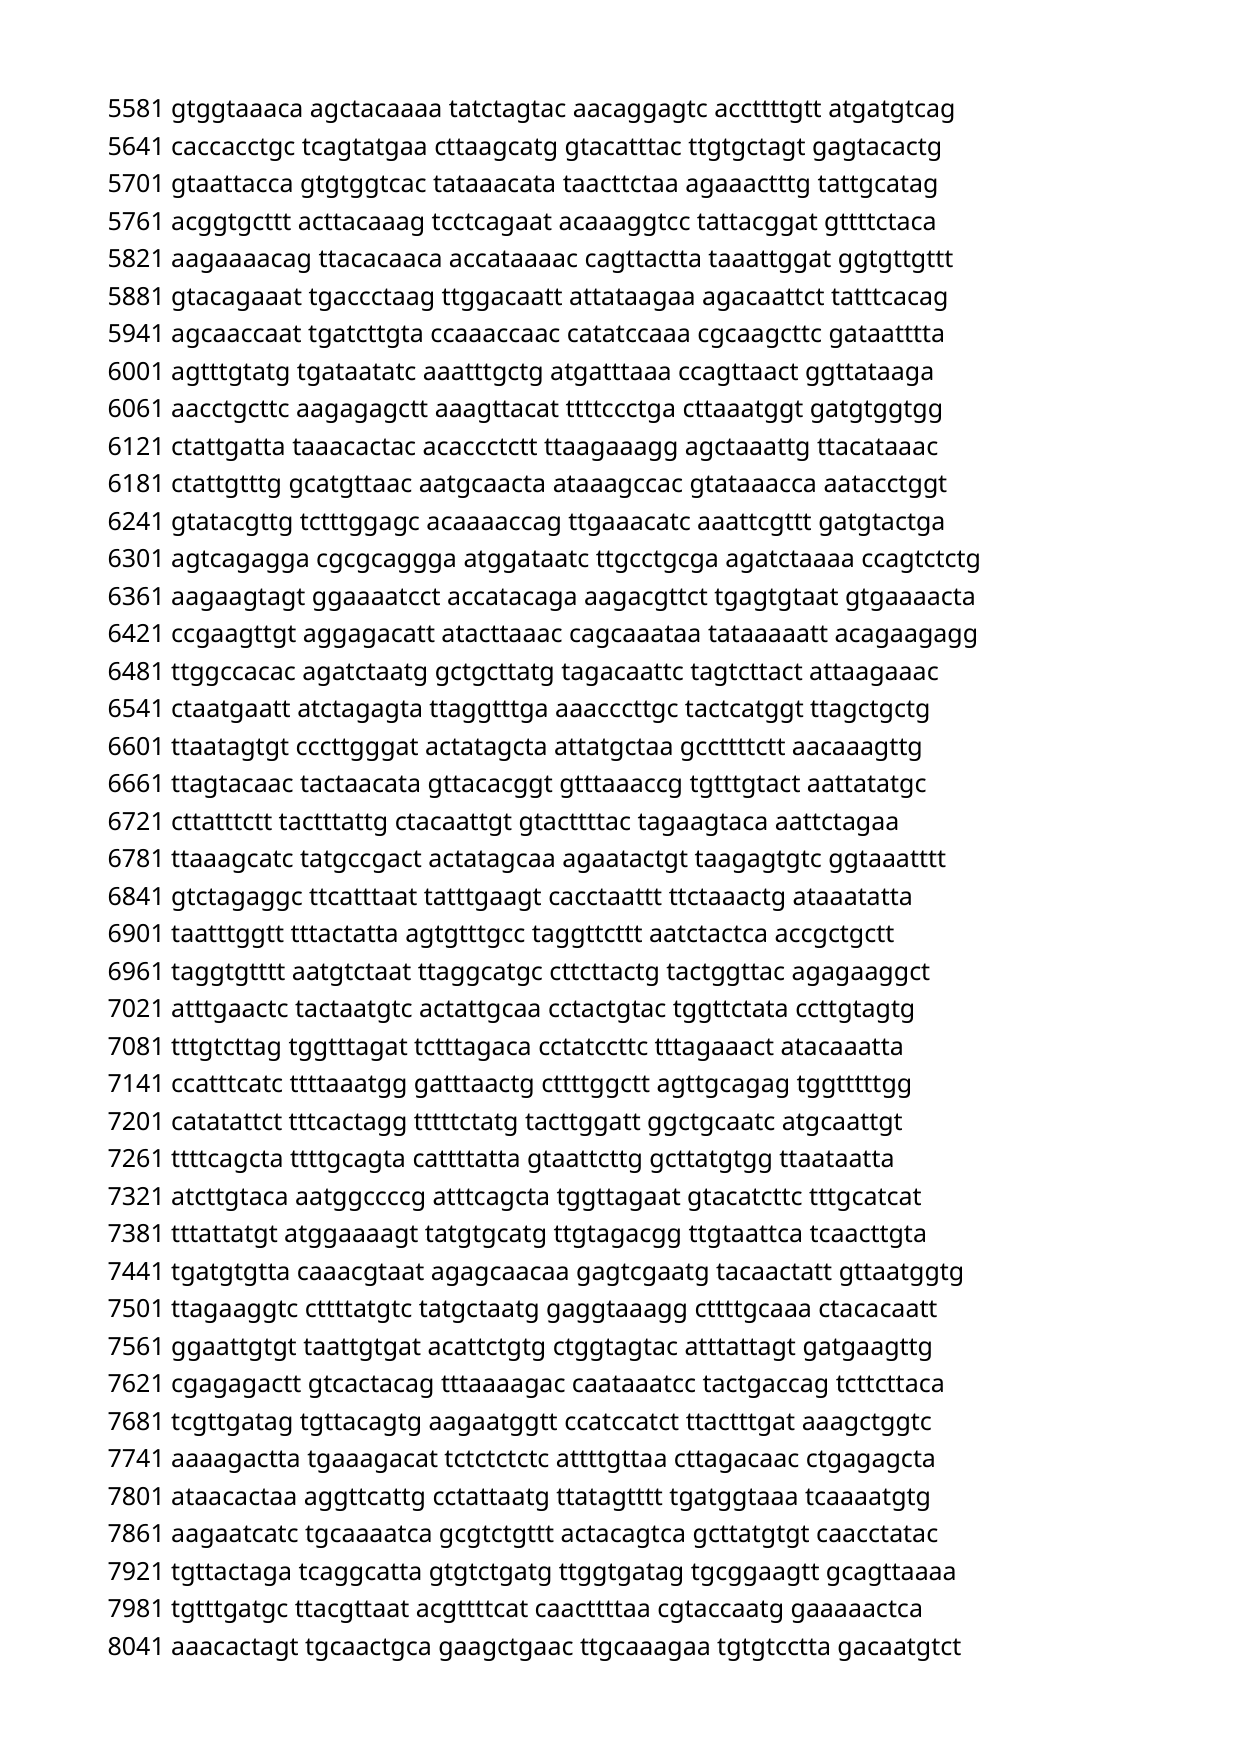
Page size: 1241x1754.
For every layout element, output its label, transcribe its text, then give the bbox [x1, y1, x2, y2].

text 5881 gtacagaaat tgaccctaag ttggacaatt attataagaa agacaattct tatttcacag [75, 277, 1165, 314]
text 5701 gtaattacca gtgtggtcac tataaacata taacttctaa agaaactttg tattgcatag [75, 164, 1165, 202]
text 6181 ctattgtttg gcatgttaac aatgcaacta ataaagccac gtataaacca aatacctggt [75, 464, 1165, 502]
text 7321 atcttgtaca aatggccccg atttcagcta tggttagaat gtacatcttc tttgcatcat [75, 1177, 1165, 1214]
text 6421 ccgaagttgt aggagacatt atacttaaac cagcaaataa tataaaaatt acagaagagg [75, 614, 1165, 652]
text 7021 atttgaactc tactaatgtc actattgcaa cctactgtac tggttctata ccttgtagtg [75, 989, 1165, 1027]
text 5821 aagaaaacag ttacacaaca accataaaac cagttactta taaattggat ggtgttgttt [75, 239, 1165, 277]
text 5641 caccacctgc tcagtatgaa cttaagcatg gtacatttac ttgtgctagt gagtacactg [75, 127, 1165, 164]
text 7261 ttttcagcta ttttgcagta cattttatta gtaattcttg gcttatgtgg ttaataatta [75, 1139, 1165, 1177]
text 6361 aagaagtagt ggaaaatcct accatacaga aagacgttct tgagtgtaat gtgaaaacta [75, 577, 1165, 614]
text 7381 tttattatgt atggaaaagt tatgtgcatg ttgtagacgg ttgtaattca tcaacttgta [75, 1214, 1165, 1252]
text 7981 tgtttgatgc ttacgttaat acgttttcat caacttttaa cgtaccaatg gaaaaactca [75, 1589, 1165, 1627]
text 6661 ttagtacaac tactaacata gttacacggt gtttaaaccg tgtttgtact aattatatgc [75, 764, 1165, 802]
text 5941 agcaaccaat tgatcttgta ccaaaccaac catatccaaa cgcaagcttc gataatttta [75, 314, 1165, 352]
text 7081 tttgtcttag tggtttagat tctttagaca cctatccttc tttagaaact atacaaatta [75, 1027, 1165, 1064]
text 7861 aagaatcatc tgcaaaatca gcgtctgttt actacagtca gcttatgtgt caacctatac [75, 1514, 1165, 1552]
text 6481 ttggccacac agatctaatg gctgcttatg tagacaattc tagtcttact attaagaaac [75, 652, 1165, 689]
text 6721 cttatttctt tactttattg ctacaattgt gtacttttac tagaagtaca aattctagaa [75, 802, 1165, 839]
text 7501 ttagaaggtc cttttatgtc tatgctaatg gaggtaaagg cttttgcaaa ctacacaatt [75, 1289, 1165, 1327]
text 6901 taatttggtt tttactatta agtgtttgcc taggttcttt aatctactca accgctgctt [75, 914, 1165, 952]
text 7921 tgttactaga tcaggcatta gtgtctgatg ttggtgatag tgcggaagtt gcagttaaaa [75, 1552, 1165, 1589]
text 5761 acggtgcttt acttacaaag tcctcagaat acaaaggtcc tattacggat gttttctaca [75, 202, 1165, 239]
text 7681 tcgttgatag tgttacagtg aagaatggtt ccatccatct ttactttgat aaagctggtc [75, 1402, 1165, 1439]
text 7741 aaaagactta tgaaagacat tctctctctc attttgttaa cttagacaac ctgagagcta [75, 1439, 1165, 1477]
text 6061 aacctgcttc aagagagctt aaagttacat ttttccctga cttaaatggt gatgtggtgg [75, 389, 1165, 427]
text 7561 ggaattgtgt taattgtgat acattctgtg ctggtagtac atttattagt gatgaagttg [75, 1327, 1165, 1364]
text 5581 gtggtaaaca agctacaaaa tatctagtac aacaggagtc accttttgtt atgatgtcag [75, 89, 1165, 127]
text 6601 ttaatagtgt cccttgggat actatagcta attatgctaa gccttttctt aacaaagttg [75, 727, 1165, 764]
text 6001 agtttgtatg tgataatatc aaatttgctg atgatttaaa ccagttaact ggttataaga [75, 352, 1165, 389]
text 7141 ccatttcatc ttttaaatgg gatttaactg cttttggctt agttgcagag tggtttttgg [75, 1064, 1165, 1102]
text 6541 ctaatgaatt atctagagta ttaggtttga aaacccttgc tactcatggt ttagctgctg [75, 689, 1165, 727]
text 6781 ttaaagcatc tatgccgact actatagcaa agaatactgt taagagtgtc ggtaaatttt [75, 839, 1165, 877]
text 6961 taggtgtttt aatgtctaat ttaggcatgc cttcttactg tactggttac agagaaggct [75, 952, 1165, 989]
text 6241 gtatacgttg tctttggagc acaaaaccag ttgaaacatc aaattcgttt gatgtactga [75, 502, 1165, 539]
text 7441 tgatgtgtta caaacgtaat agagcaacaa gagtcgaatg tacaactatt gttaatggtg [75, 1252, 1165, 1289]
text 6841 gtctagaggc ttcatttaat tatttgaagt cacctaattt ttctaaactg ataaatatta [75, 877, 1165, 914]
text 7801 ataacactaa aggttcattg cctattaatg ttatagtttt tgatggtaaa tcaaaatgtg [75, 1477, 1165, 1514]
text 7201 catatattct tttcactagg tttttctatg tacttggatt ggctgcaatc atgcaattgt [75, 1102, 1165, 1139]
text 7621 cgagagactt gtcactacag tttaaaagac caataaatcc tactgaccag tcttcttaca [75, 1364, 1165, 1402]
text 6301 agtcagagga cgcgcaggga atggataatc ttgcctgcga agatctaaaa ccagtctctg [75, 539, 1165, 577]
text 6121 ctattgatta taaacactac acaccctctt ttaagaaagg agctaaattg ttacataaac [75, 427, 1165, 464]
text 8041 aaacactagt tgcaactgca gaagctgaac ttgcaaagaa tgtgtcctta gacaatgtct [75, 1627, 1165, 1664]
